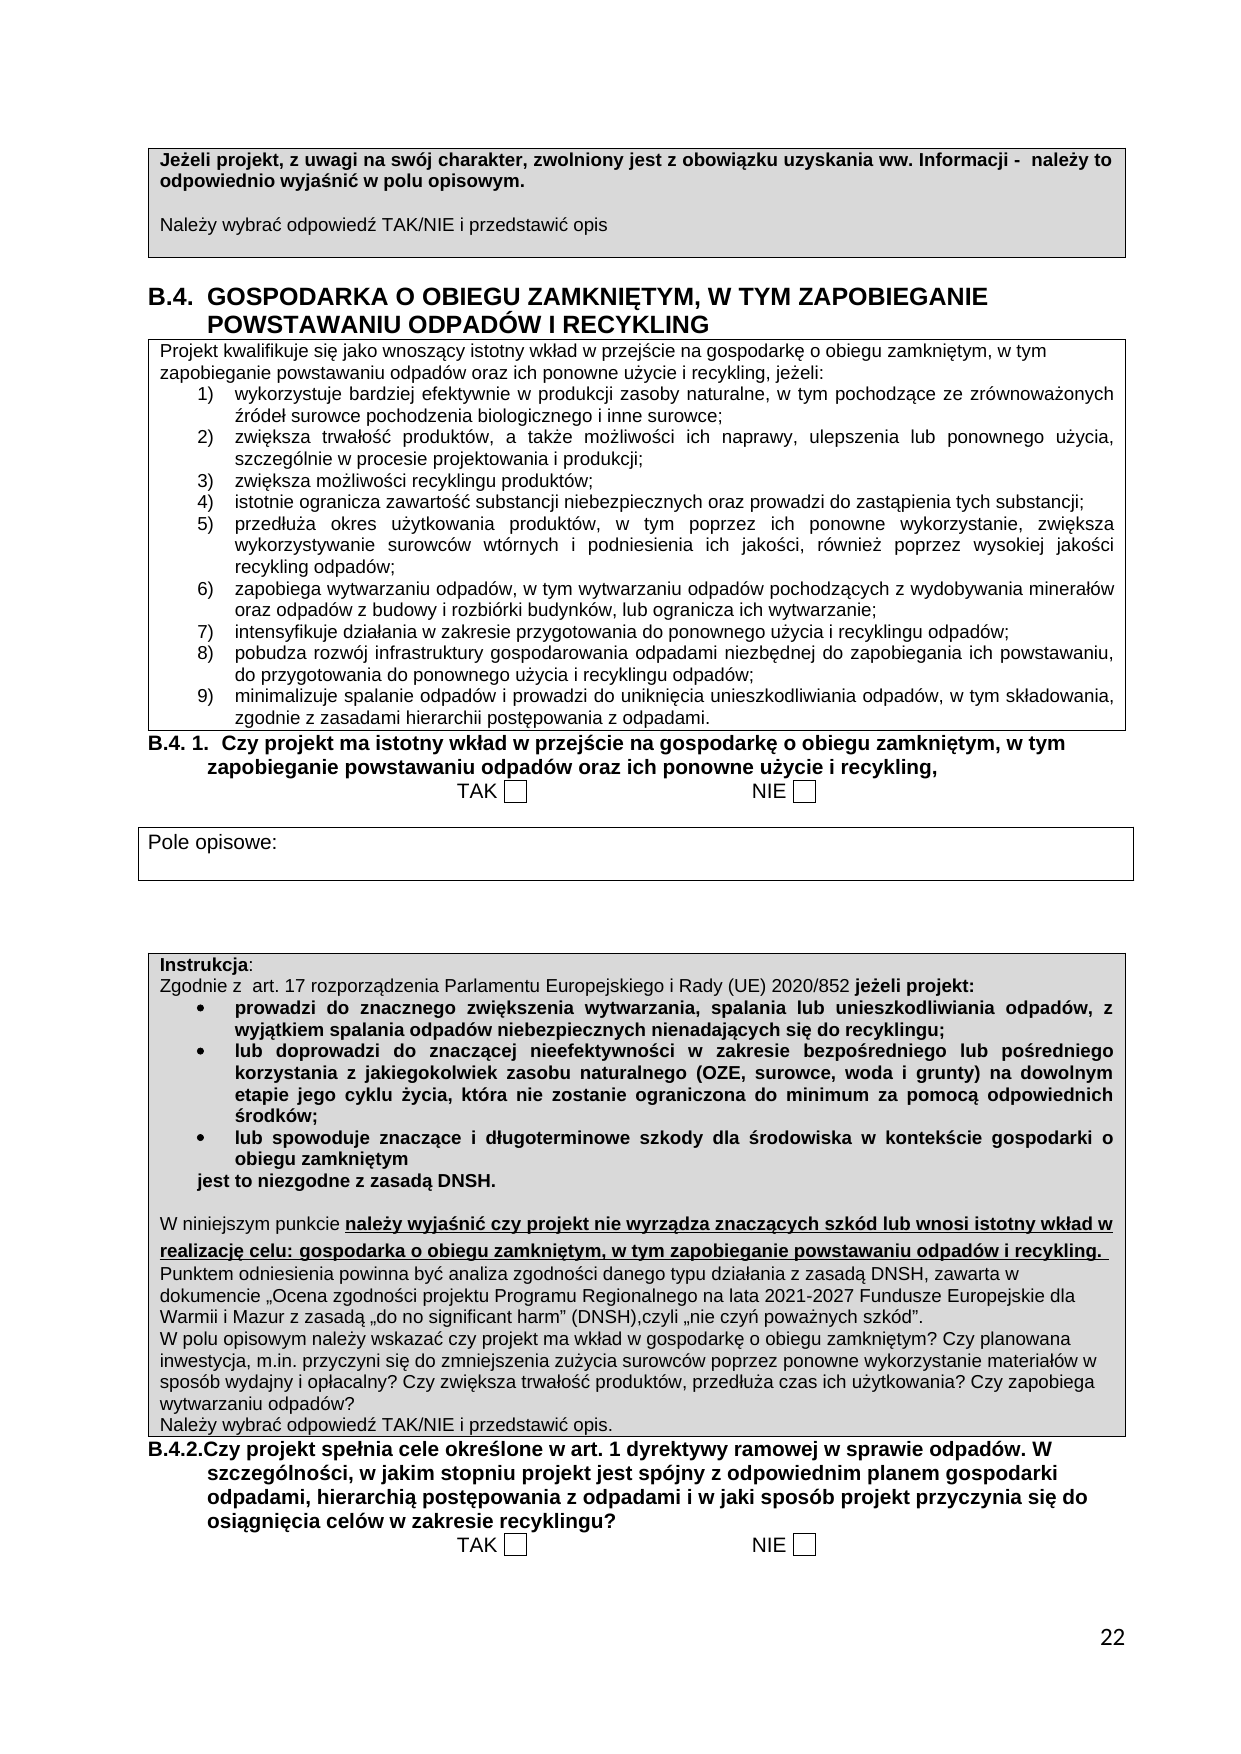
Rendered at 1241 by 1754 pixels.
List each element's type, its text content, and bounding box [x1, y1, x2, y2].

text B.4.2.Czy projekt spełnia cele określone w art. 1 dyrektywy ramowej w sprawie odpadów. W szczególności, w jakim stopniu projekt jest spójny z odpowiednim planem gospodarki odpadami, hierarchią postępowania z odpadami i w jaki sposób projekt przyczynia się do osiągnięcia celów w zakresie recyklingu? [148, 1437, 1125, 1532]
text TAK NIE [148, 1532, 1125, 1556]
text Pole opisowe: [139, 828, 1133, 854]
text B.4. 1. Czy projekt ma istotny wkład w przejście na gospodarkę o obiegu zamkniętym, w tym zapobieganie powstawaniu odpadów oraz ich ponowne użycie i recykling, [148, 731, 1125, 779]
table_header Instrukcja: Zgodnie z art. 17 rozporządzenia Parlamentu Europejskiego i Rady (UE) 2020/852 jeżeli projekt: prowadzi do znacznego zwiększenia wytwarzania, spalania lub unieszkodliwiania odpadów, z wyjątkiem spalania odpadów niebezpiecznych nienadających się do recyklingu; lub doprowadzi do znaczącej nieefektywności w zakresie bezpośredniego lub pośredniego korzystania z jakiegokolwiek zasobu naturalnego (OZE, surowce, woda i grunty) na dowolnym etapie jego cyklu życia, która nie zostanie ograniczona do minimum za pomocą odpowiednich środków; lub spowoduje znaczące i długoterminowe szkody dla środowiska w kontekście gospodarki o obiegu zamkniętym jest to niezgodne z zasadą DNSH. W niniejszym punkcie należy wyjaśnić czy projekt nie wyrządza znaczących szkód lub wnosi istotny wkład w realizację celu: gospodarka o obiegu zamkniętym, w tym zapobieganie powstawaniu odpadów i recykling. Punktem odniesienia powinna być analiza zgodności danego typu działania z zasadą DNSH, zawarta w dokumencie „Ocena zgodności projektu Programu Regionalnego na lata 2021-2027 Fundusze Europejskie dla Warmii i Mazur z zasadą „do no significant harm” (DNSH),czyli „nie czyń poważnych szkód”. W polu opisowym należy wskazać czy projekt ma wkład w gospodarkę o obiegu zamkniętym? Czy planowana inwestycja, m.in. przyczyni się do zmniejszenia zużycia surowców poprzez ponowne wykorzystanie materiałów w sposób wydajny i opłacalny? Czy zwiększa trwałość produktów, przedłuża czas ich użytkowania? Czy zapobiega wytwarzaniu odpadów? Należy wybrać odpowiedź TAK/NIE i przedstawić opis. [149, 954, 1125, 1436]
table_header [149, 149, 1125, 257]
table_header Projekt kwalifikuje się jako wnoszący istotny wkład w przejście na gospodarkę o obiegu zamkniętym, w tym zapobieganie powstawaniu odpadów oraz ich ponowne użycie i recykling, jeżeli: wykorzystuje bardziej efektywnie w produkcji zasoby naturalne, w tym pochodzące ze zrównoważonych źródeł surowce pochodzenia biologicznego i inne surowce; zwiększa trwałość produktów, a także możliwości ich naprawy, ulepszenia lub ponownego użycia, szczególnie w procesie projektowania i produkcji; zwiększa możliwości recyklingu produktów; istotnie ogranicza zawartość substancji niebezpiecznych oraz prowadzi do zastąpienia tych substancji; przedłuża okres użytkowania produktów, w tym poprzez ich ponowne wykorzystanie, zwiększa wykorzystywanie surowców wtórnych i podniesienia ich jakości, również poprzez wysokiej jakości recykling odpadów; zapobiega wytwarzaniu odpadów, w tym wytwarzaniu odpadów pochodzących z wydobywania minerałów oraz odpadów z budowy i rozbiórki budynków, lub ogranicza ich wytwarzanie; intensyfikuje działania w zakresie przygotowania do ponownego użycia i recyklingu odpadów; pobudza rozwój infrastruktury gospodarowania odpadami niezbędnej do zapobiegania ich powstawaniu, do przygotowania do ponownego użycia i recyklingu odpadów; minimalizuje spalanie odpadów i prowadzi do uniknięcia unieszkodliwiania odpadów, w tym składowania, zgodnie z zasadami hierarchii postępowania z odpadami. [149, 340, 1125, 730]
text TAK NIE [148, 779, 1125, 803]
text B.4. GOSPODARKA O OBIEGU ZAMKNIĘTYM, W TYM ZAPOBIEGANIE POWSTAWANIU ODPADÓW I RECYKLING [148, 282, 1125, 339]
